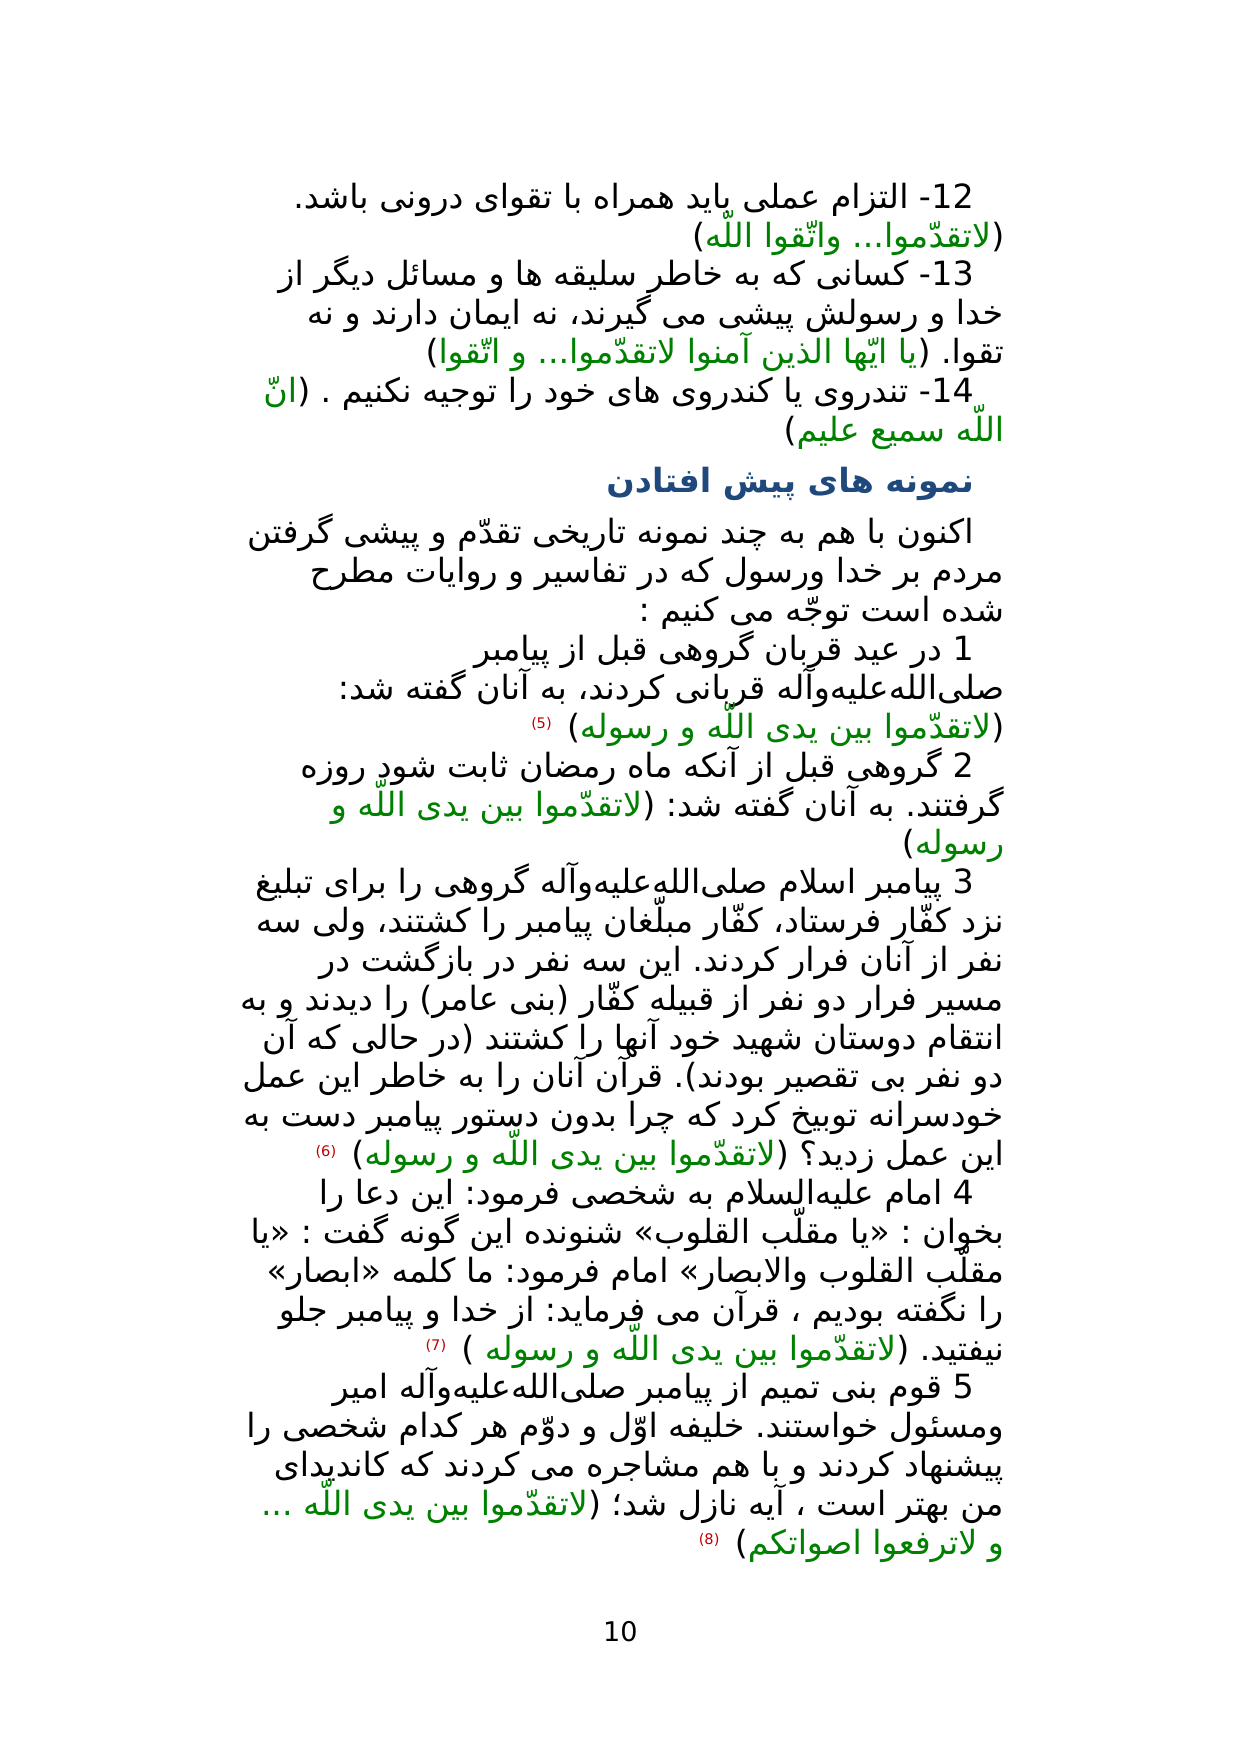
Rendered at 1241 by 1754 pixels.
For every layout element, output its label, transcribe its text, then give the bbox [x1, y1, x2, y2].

subtitle نمونه هاى پيش افتادن [236, 462, 1004, 501]
text 14- تندروى يا كندروى هاى خود را توجيه نكنيم . (انّ اللّه سميع عليم) [236, 371, 1004, 449]
text 13- كسانى كه به خاطر سليقه ها و مسائل ديگر از خدا و رسولش پيشى مى گيرند، نه ايمان دارند و نه تقوا. (يا ايّها الذين آمنوا لاتقدّموا... و اتّقوا) [236, 255, 1004, 371]
text 3 پيامبر اسلام صلى‌الله‌عليه‌وآله گروهى را براى تبليغ نزد كفّار فرستاد، كفّار مبلّغان پيامبر را كشتند، ولى سه نفر از آنان فرار كردند. اين سه نفر در بازگشت در مسير فرار دو نفر از قبيله كفّار (بنى عامر) را ديدند و به انتقام دوستان شهيد خود آنها را كشتند (در حالى كه آن دو نفر بى تقصير بودند). قرآن آنان را به خاطر اين عمل خودسرانه توبيخ كرد كه چرا بدون دستور پيامبر دست به اين عمل زديد؟ (لاتقدّموا بين يدى اللّه و رسوله) (6) [236, 863, 1004, 1173]
text 1 در عيد قربان گروهى قبل از پيامبر صلى‌الله‌عليه‌وآله قربانى كردند، به آنان گفته شد: (لاتقدّموا بين يدى اللّه و رسوله) (5) [236, 629, 1004, 746]
text 4 امام عليه‌السلام به شخصى فرمود: اين دعا را بخوان : «يا مقلّب القلوب» شنونده اين گونه گفت : «يا مقلّب القلوب والابصار» امام فرمود: ما كلمه «ابصار» را نگفته بوديم ، قرآن مى فرمايد: از خدا و پيامبر جلو نيفتيد. (لاتقدّموا بين يدى اللّه و رسوله ) (7) [236, 1173, 1004, 1368]
text 2 گروهى قبل از آنكه ماه رمضان ثابت شود روزه گرفتند. به آنان گفته شد: (لاتقدّموا بين يدى اللّه و رسوله) [236, 746, 1004, 863]
text اكنون با هم به چند نمونه تاريخى تقدّم و پيشى گرفتن مردم بر خدا ورسول كه در تفاسير و روايات مطرح شده است توجّه مى كنيم : [236, 513, 1004, 629]
text 12- التزام عملى بايد همراه با تقواى درونى باشد. (لاتقدّموا... واتّقوا اللّه) [236, 177, 1004, 255]
text 5 قوم بنى تميم از پيامبر صلى‌الله‌عليه‌وآله امير ومسئول خواستند. خليفه اوّل و دوّم هر كدام شخصى را پيشنهاد كردند و با هم مشاجره مى كردند كه كانديداى من بهتر است ، آيه نازل شد؛ (لاتقدّموا بين يدى اللّه ... و لاترفعوا اصواتكم) (8) [236, 1368, 1004, 1562]
